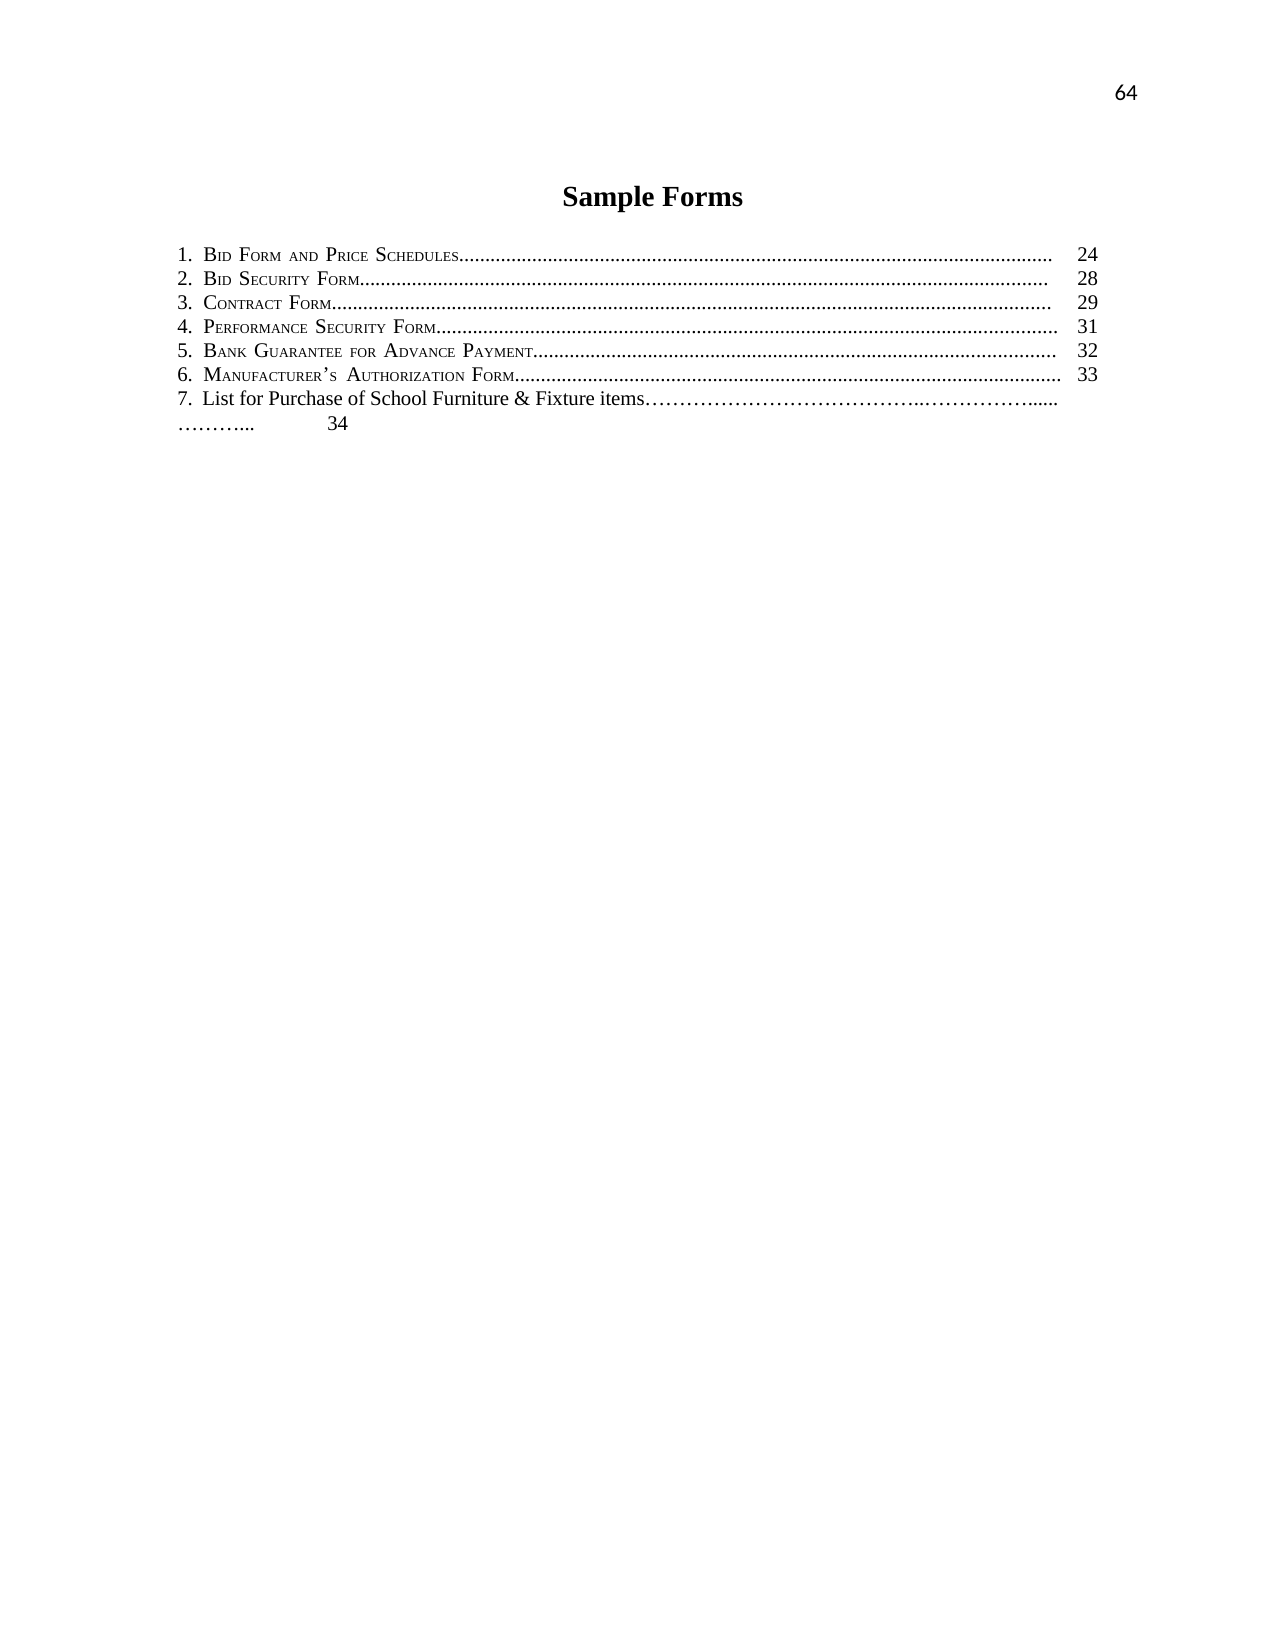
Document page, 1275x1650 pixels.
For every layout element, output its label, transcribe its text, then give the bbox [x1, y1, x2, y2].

text Sample Forms [562, 179, 751, 213]
text 4. PERFORMANCE SECURITY FORM....................................................................................................................... 31 [177, 314, 1129, 338]
text 7. List for Purchase of School Furniture & Fixture items…………………………………..……………......………... 34 [177, 386, 1129, 434]
text 6. MANUFACTURER’S AUTHORIZATION FORM......................................................................................................... 33 [177, 362, 1129, 386]
text 3. CONTRACT FORM.......................................................................................................................................... 29 [177, 290, 1129, 314]
text 2. BID SECURITY FORM.................................................................................................................................... 28 [177, 266, 1129, 290]
text 5. BANK GUARANTEE FOR ADVANCE PAYMENT.................................................................................................... 32 [177, 338, 1129, 362]
text 1. BID FORM AND PRICE SCHEDULES.................................................................................................................. 24 [177, 242, 1129, 266]
